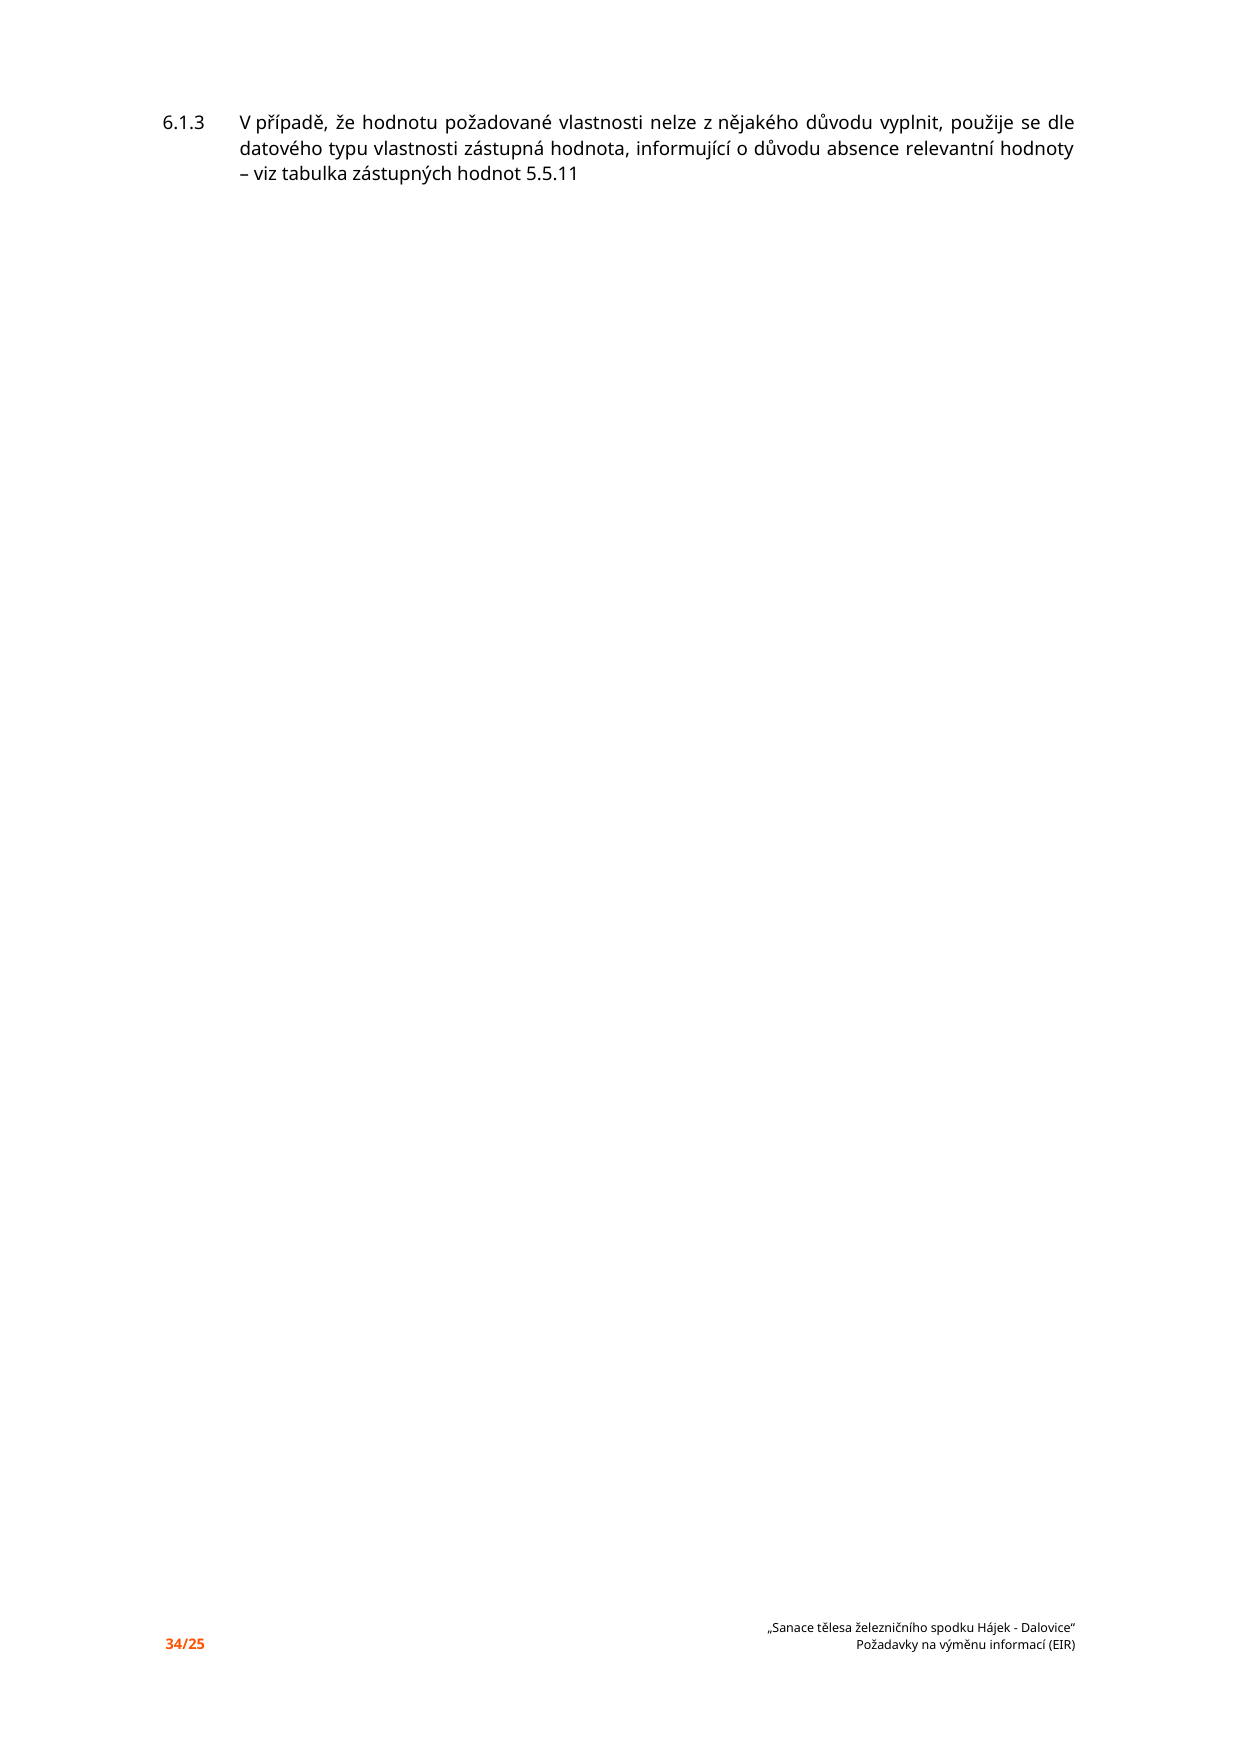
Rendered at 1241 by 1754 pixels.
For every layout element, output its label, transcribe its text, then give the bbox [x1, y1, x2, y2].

text V případě, že hodnotu požadované vlastnosti nelze z nějakého důvodu vyplnit, použije se dle datového typu vlastnosti zástupná hodnota, informující o důvodu absence relevantní hodnoty – viz tabulka zástupných hodnot 5.5.11 [162, 109, 1075, 186]
